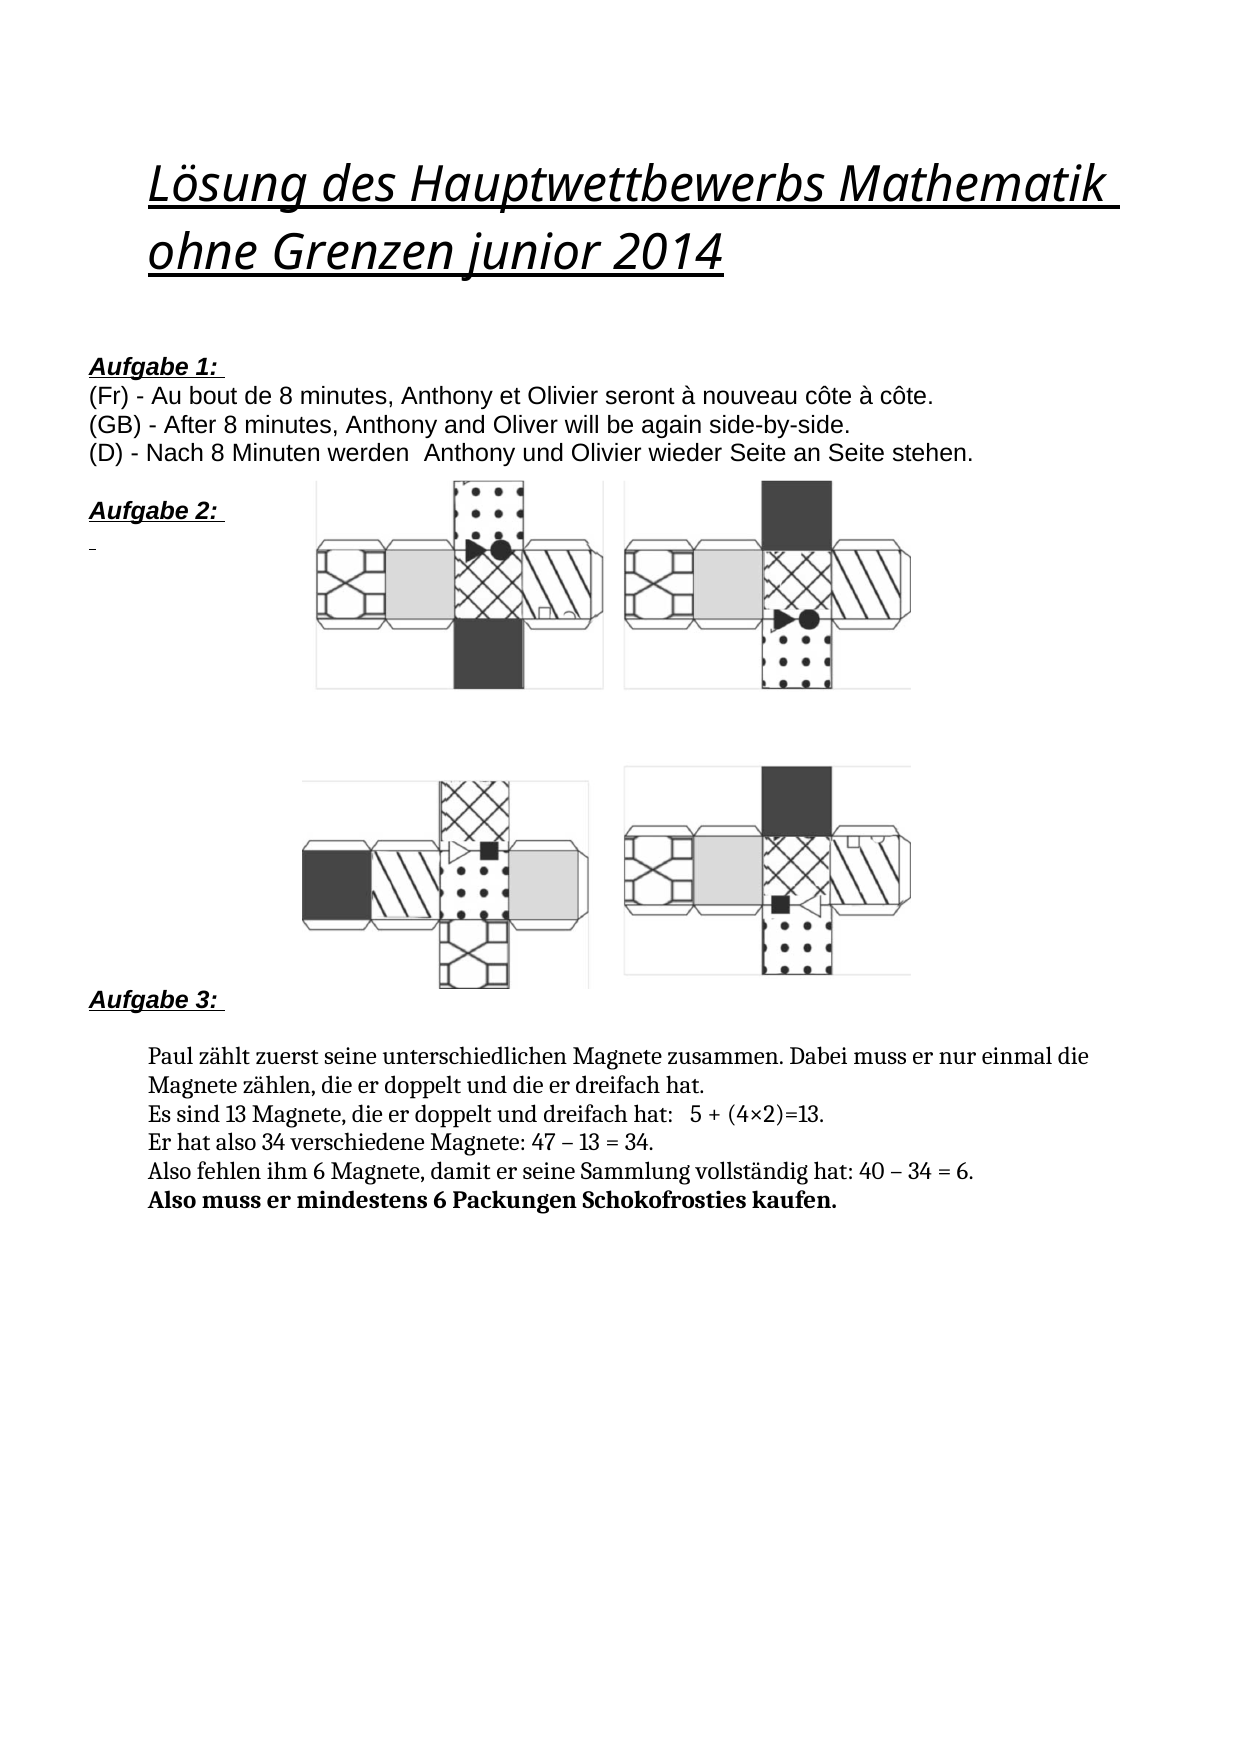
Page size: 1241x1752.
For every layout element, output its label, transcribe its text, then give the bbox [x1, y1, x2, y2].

picture [302, 481, 910, 496]
text Lösung des Hauptwettbewerbs Mathematik ohne Grenzen junior 2014 [148, 148, 1137, 284]
text Es sind 13 Magnete, die er doppelt und dreifach hat: 5 + (4×2)=13. [148, 1099, 1137, 1128]
text (GB) - After 8 minutes, Anthony and Oliver will be again side-by-side. [89, 409, 1167, 438]
picture [302, 524, 910, 984]
text Paul zählt zuerst seine unterschiedlichen Magnete zusammen. Dabei muss er nur einmal die Magnete zählen, die er doppelt und die er dreifach hat. [148, 1042, 1137, 1099]
text Er hat also 34 verschiedene Magnete: 47 – 13 = 34. [148, 1128, 1137, 1157]
text Also muss er mindestens 6 Packungen Schokofrosties kaufen. [148, 1186, 1137, 1214]
text Aufgabe 3: [89, 984, 1167, 1013]
text Also fehlen ihm 6 Magnete, damit er seine Sammlung vollständig hat: 40 – 34 = 6. [148, 1157, 1137, 1186]
text Aufgabe 1: [89, 352, 1167, 381]
text (D) - Nach 8 Minuten werden Anthony und Olivier wieder Seite an Seite stehen. [89, 438, 1167, 467]
text Aufgabe 2: [89, 496, 1167, 524]
text (Fr) - Au bout de 8 minutes, Anthony et Olivier seront à nouveau côte à côte. [89, 381, 1167, 409]
